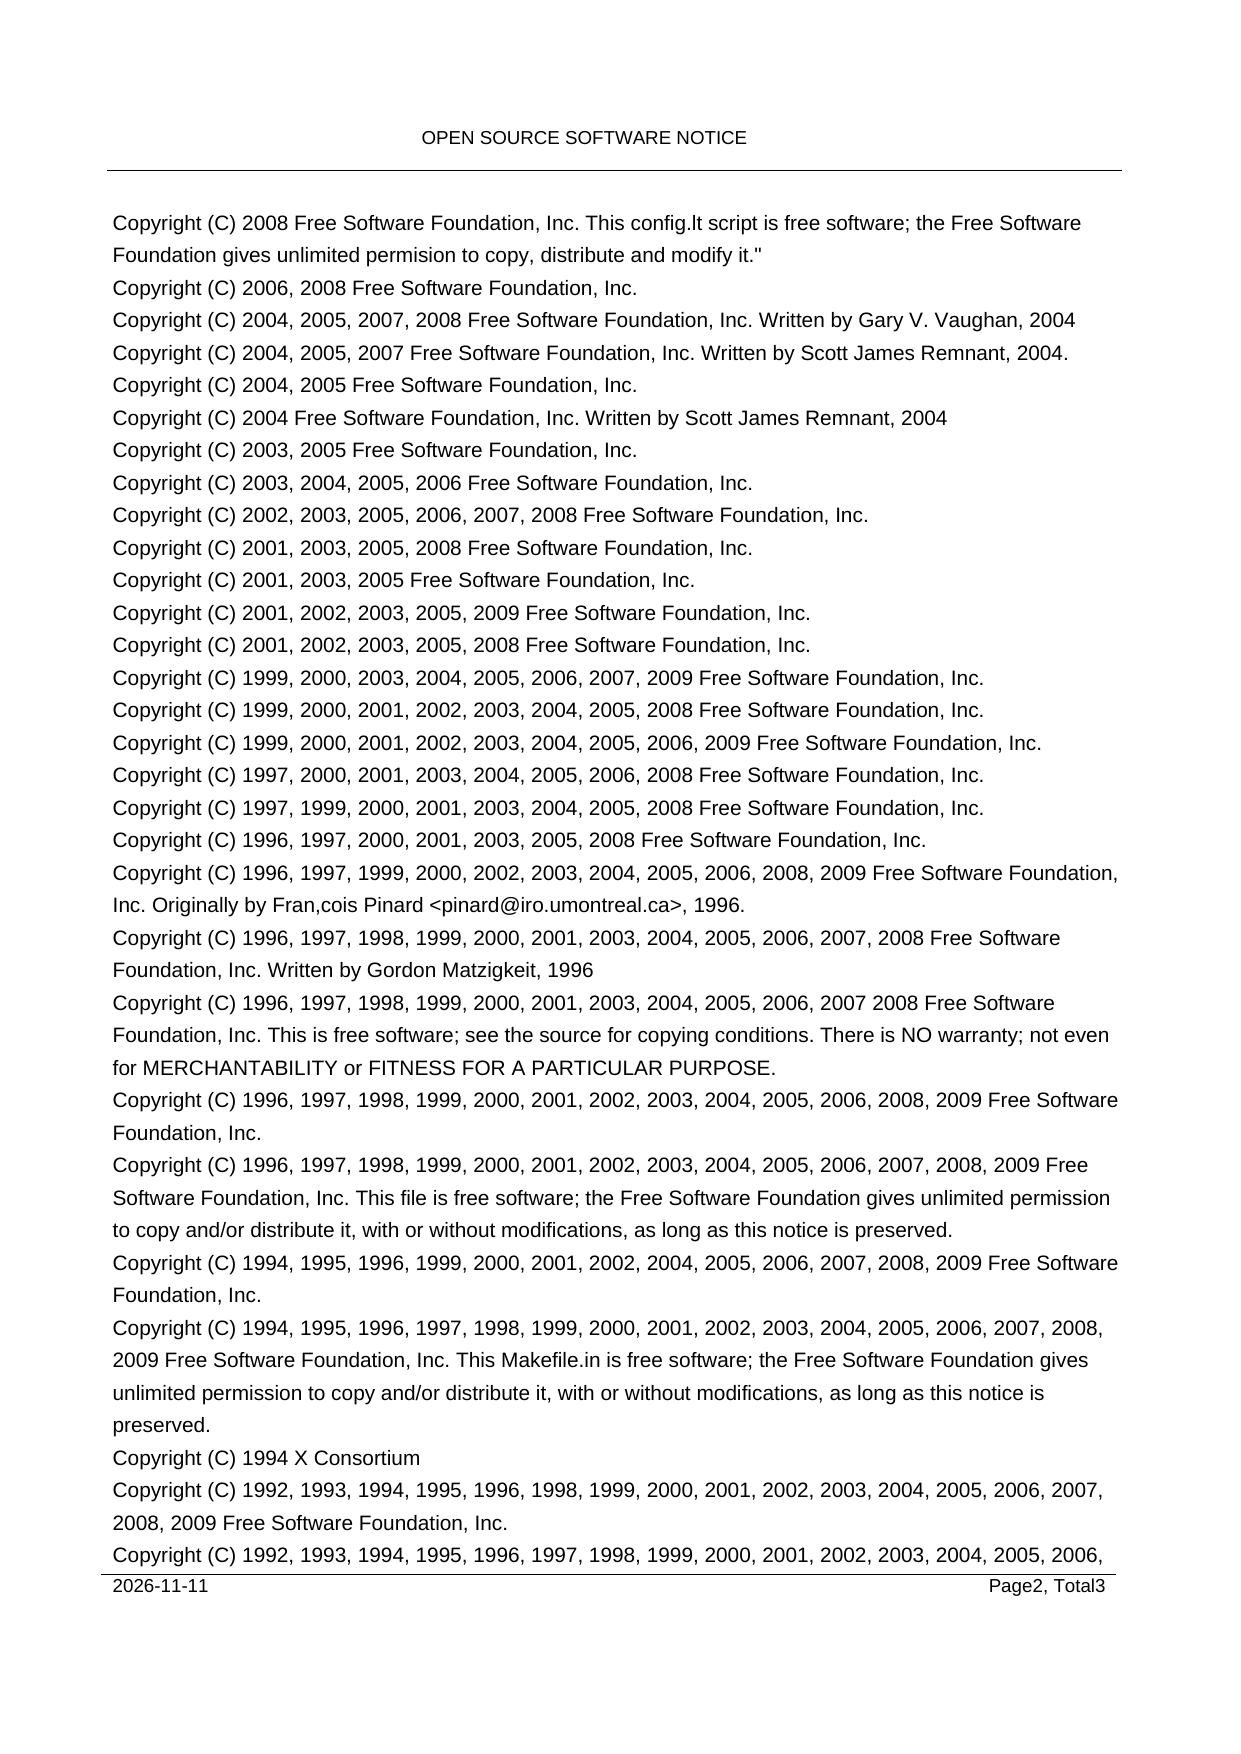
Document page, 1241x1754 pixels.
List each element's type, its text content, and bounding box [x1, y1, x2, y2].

text Copyright (C) 2008 Free Software Foundation, Inc. This config.lt script is free software; the Free Software Foundation gives unlimited permision to copy, distribute and modify it." [112, 206, 1128, 271]
text Copyright (C) 1997, 1999, 2000, 2001, 2003, 2004, 2005, 2008 Free Software Foundation, Inc. [112, 791, 1128, 824]
text Copyright (C) 2001, 2002, 2003, 2005, 2008 Free Software Foundation, Inc. [112, 629, 1128, 661]
text Copyright (C) 2004, 2005 Free Software Foundation, Inc. [112, 369, 1128, 401]
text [112, 1539, 1128, 1571]
text Copyright (C) 1992, 1993, 1994, 1995, 1996, 1998, 1999, 2000, 2001, 2002, 2003, 2004, 2005, 2006, 2007, 2008, 2009 Free Software Foundation, Inc. [112, 1474, 1128, 1539]
text Copyright (C) 1999, 2000, 2001, 2002, 2003, 2004, 2005, 2006, 2009 Free Software Foundation, Inc. [112, 726, 1128, 759]
text Copyright (C) 2003, 2004, 2005, 2006 Free Software Foundation, Inc. [112, 466, 1128, 499]
text Copyright (C) 2006, 2008 Free Software Foundation, Inc. [112, 271, 1128, 304]
text Copyright (C) 1996, 1997, 1998, 1999, 2000, 2001, 2003, 2004, 2005, 2006, 2007 2008 Free Software Foundation, Inc. This is free software; see the source for copying conditions. There is NO warranty; not even for MERCHANTABILITY or FITNESS FOR A PARTICULAR PURPOSE. [112, 986, 1128, 1084]
text Copyright (C) 2004, 2005, 2007, 2008 Free Software Foundation, Inc. Written by Gary V. Vaughan, 2004 [112, 304, 1128, 336]
text Copyright (C) 1996, 1997, 2000, 2001, 2003, 2005, 2008 Free Software Foundation, Inc. [112, 824, 1128, 856]
text Copyright (C) 1999, 2000, 2003, 2004, 2005, 2006, 2007, 2009 Free Software Foundation, Inc. [112, 661, 1128, 694]
text Copyright (C) 2001, 2003, 2005 Free Software Foundation, Inc. [112, 564, 1128, 596]
text Copyright (C) 1994, 1995, 1996, 1999, 2000, 2001, 2002, 2004, 2005, 2006, 2007, 2008, 2009 Free Software Foundation, Inc. [112, 1246, 1128, 1311]
text Copyright (C) 2001, 2003, 2005, 2008 Free Software Foundation, Inc. [112, 531, 1128, 564]
text Copyright (C) 2004 Free Software Foundation, Inc. Written by Scott James Remnant, 2004 [112, 401, 1128, 434]
text Copyright (C) 1994, 1995, 1996, 1997, 1998, 1999, 2000, 2001, 2002, 2003, 2004, 2005, 2006, 2007, 2008, 2009 Free Software Foundation, Inc. This Makefile.in is free software; the Free Software Foundation gives unlimited permission to copy and/or distribute it, with or without modifications, as long as this notice is preserved. [112, 1311, 1128, 1441]
text Copyright (C) 2003, 2005 Free Software Foundation, Inc. [112, 434, 1128, 466]
text Copyright (C) 1996, 1997, 1998, 1999, 2000, 2001, 2002, 2003, 2004, 2005, 2006, 2007, 2008, 2009 Free Software Foundation, Inc. This file is free software; the Free Software Foundation gives unlimited permission to copy and/or distribute it, with or without modifications, as long as this notice is preserved. [112, 1149, 1128, 1246]
text Copyright (C) 1996, 1997, 1999, 2000, 2002, 2003, 2004, 2005, 2006, 2008, 2009 Free Software Foundation, Inc. Originally by Fran,cois Pinard <pinard@iro.umontreal.ca>, 1996. [112, 856, 1128, 921]
text Copyright (C) 2001, 2002, 2003, 2005, 2009 Free Software Foundation, Inc. [112, 596, 1128, 629]
text Copyright (C) 2002, 2003, 2005, 2006, 2007, 2008 Free Software Foundation, Inc. [112, 499, 1128, 531]
text Copyright (C) 1997, 2000, 2001, 2003, 2004, 2005, 2006, 2008 Free Software Foundation, Inc. [112, 759, 1128, 791]
text Copyright (C) 1996, 1997, 1998, 1999, 2000, 2001, 2002, 2003, 2004, 2005, 2006, 2008, 2009 Free Software Foundation, Inc. [112, 1084, 1128, 1149]
text Copyright (C) 1994 X Consortium [112, 1441, 1128, 1474]
text Copyright (C) 1999, 2000, 2001, 2002, 2003, 2004, 2005, 2008 Free Software Foundation, Inc. [112, 694, 1128, 726]
text Copyright (C) 1996, 1997, 1998, 1999, 2000, 2001, 2003, 2004, 2005, 2006, 2007, 2008 Free Software Foundation, Inc. Written by Gordon Matzigkeit, 1996 [112, 921, 1128, 986]
text Copyright (C) 2004, 2005, 2007 Free Software Foundation, Inc. Written by Scott James Remnant, 2004. [112, 336, 1128, 369]
